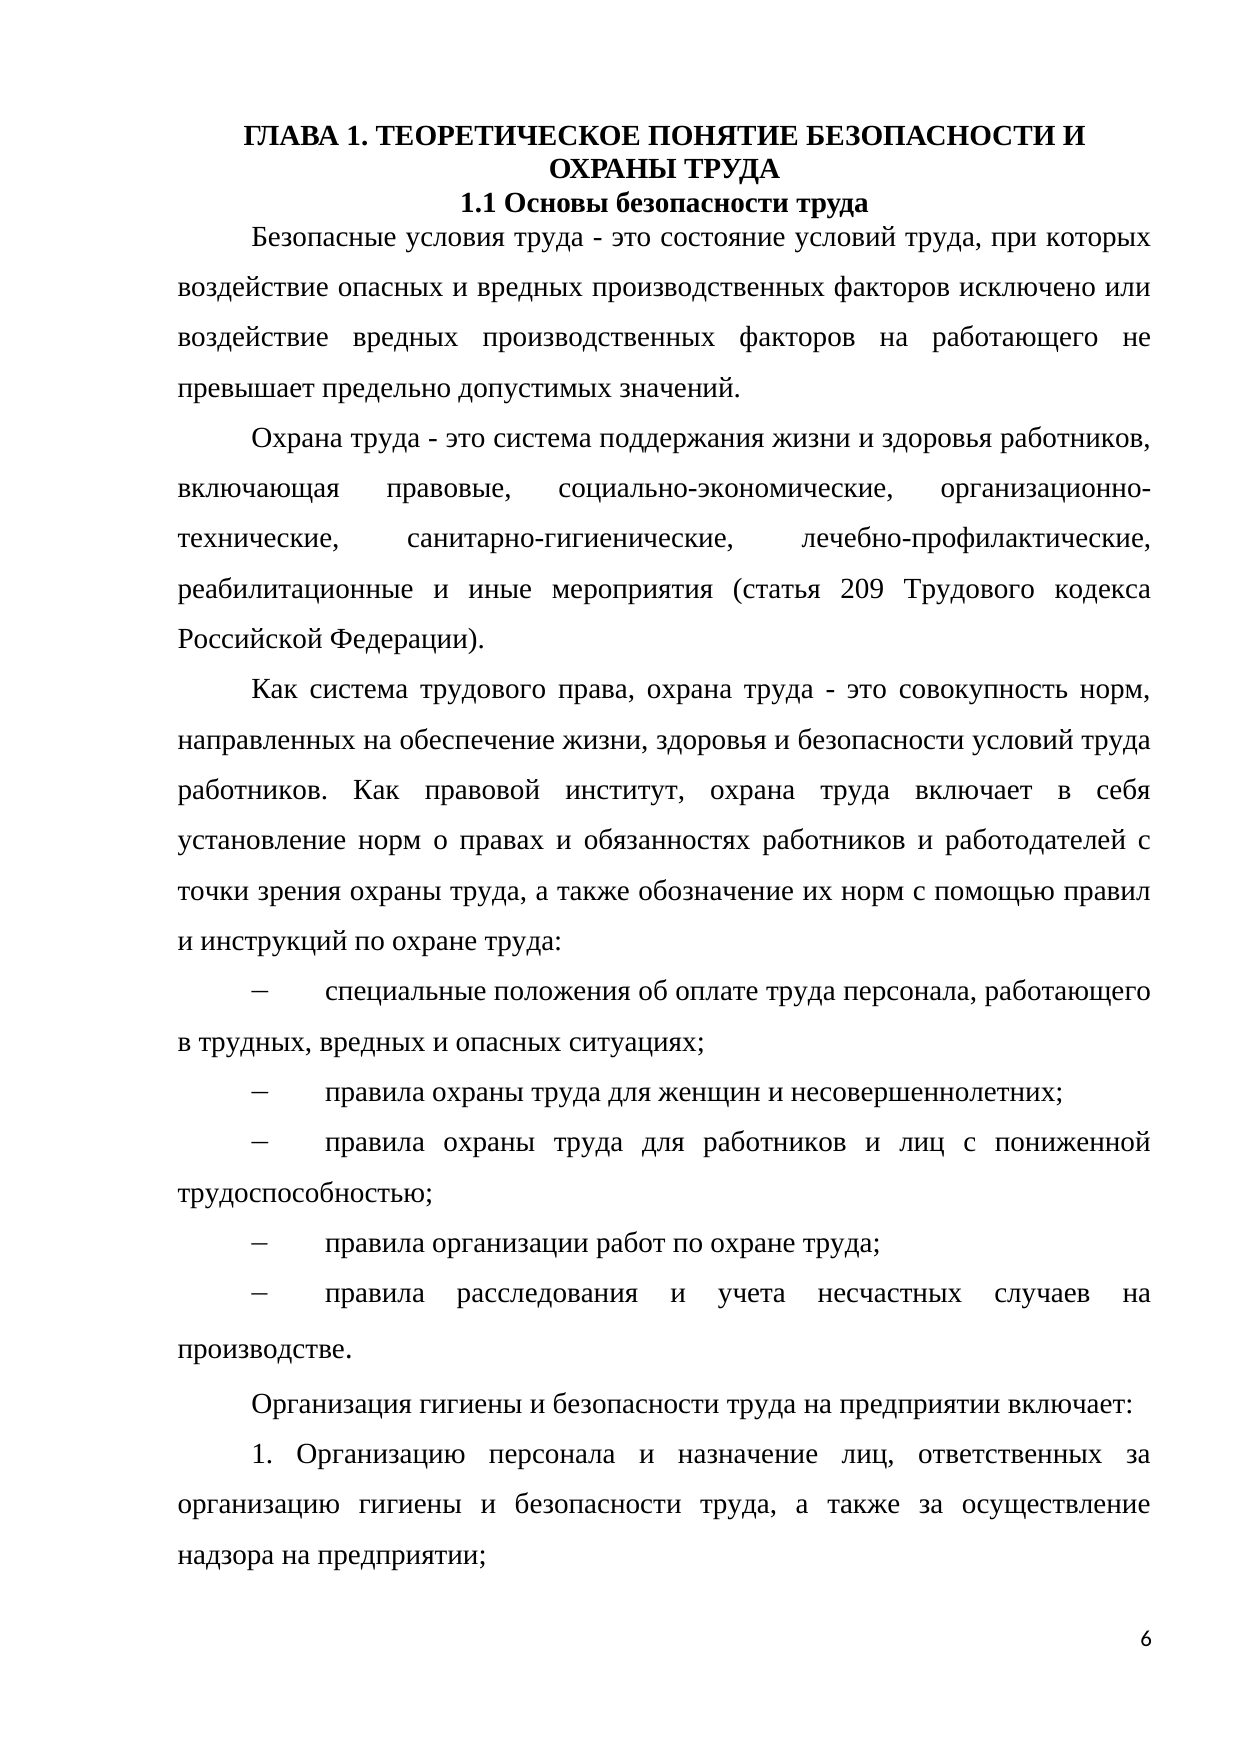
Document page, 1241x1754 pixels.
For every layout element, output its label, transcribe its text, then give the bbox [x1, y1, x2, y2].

list правила расследования и учета несчастных случаев на производстве. [177, 1276, 1152, 1367]
text Организация гигиены и безопасности труда на предприятии включает: [177, 1386, 1152, 1419]
list правила охраны труда для работников и лиц с пониженной трудоспособностью; [177, 1124, 1152, 1208]
list правила охраны труда для женщин и несовершеннолетних; [177, 1074, 1152, 1108]
list специальные положения об оплате труда персонала, работающего в трудных, вредных и опасных ситуациях; [177, 973, 1152, 1057]
text Безопасные условия труда - это состояние условий труда, при которых воздействие опасных и вредных производственных факторов исключено или воздействие вредных производственных факторов на работающего не превышает предельно допустимых значений. [177, 219, 1152, 403]
list правила организации работ по охране труда; [177, 1225, 1152, 1259]
text 1. Организацию персонала и назначение лиц, ответственных за организацию гигиены и безопасности труда, а также за осуществление надзора на предприятии; [177, 1436, 1152, 1570]
text Как система трудового права, охрана труда - это совокупность норм, направленных на обеспечение жизни, здоровья и безопасности условий труда работников. Как правовой институт, охрана труда включает в себя установление норм о правах и обязанностях работников и работодателей с точки зрения охраны труда, а также обозначение их норм с помощью правил и инструкций по охране труда: [177, 672, 1152, 957]
subtitle 1.1 Основы безопасности труда [177, 185, 1152, 219]
subtitle ГЛАВА 1. ТЕОРЕТИЧЕСКОЕ ПОНЯТИЕ БЕЗОПАСНОСТИ И ОХРАНЫ ТРУДА [177, 118, 1152, 185]
text Охрана труда - это система поддержания жизни и здоровья работников, включающая правовые, социально-экономические, организационно-технические, санитарно-гигиенические, лечебно-профилактические, реабилитационные и иные мероприятия (статья 209 Трудового кодекса Российской Федерации). [177, 420, 1152, 655]
